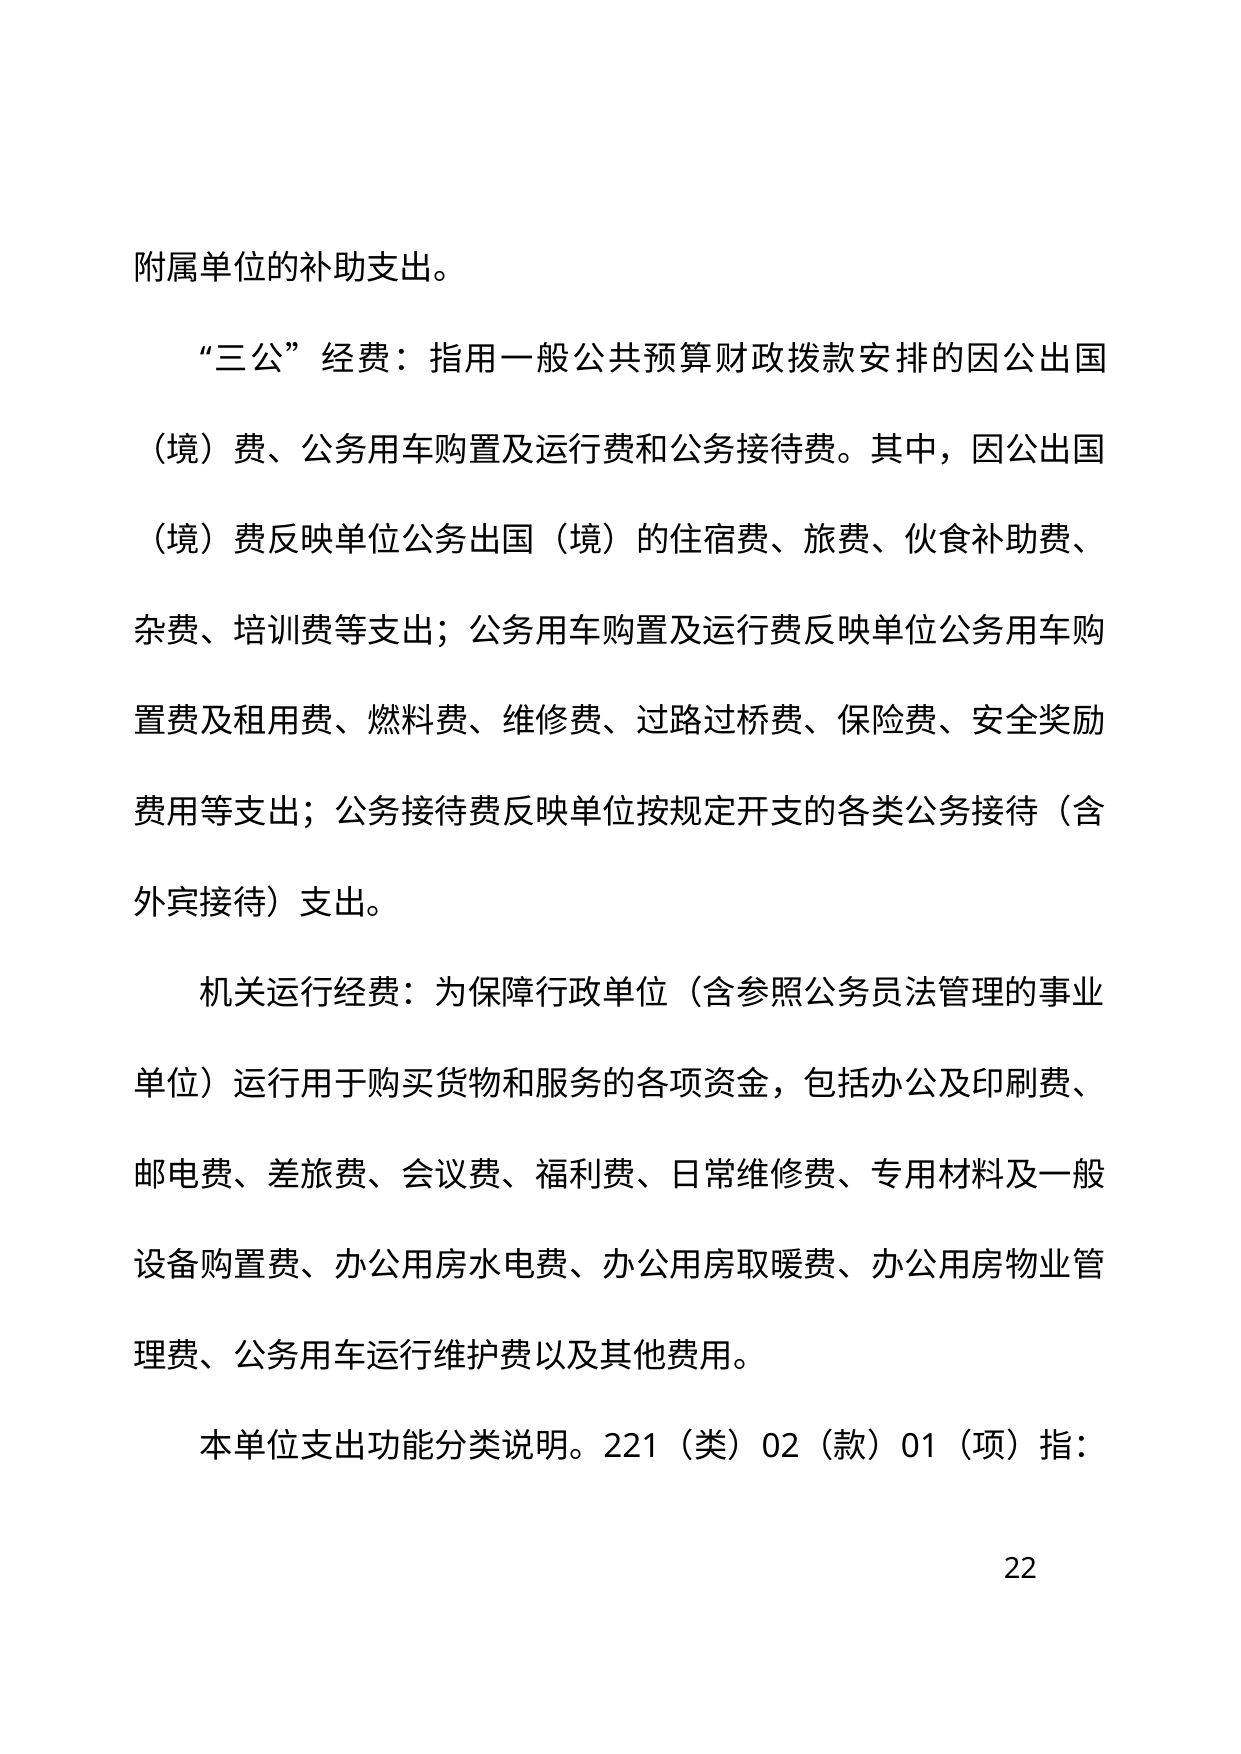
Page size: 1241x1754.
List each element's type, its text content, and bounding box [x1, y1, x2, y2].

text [133, 1398, 1107, 1489]
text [133, 220, 1107, 311]
text 机关运行经费：为保障行政单位（含参照公务员法管理的事业单位）运行用于购买货物和服务的各项资金，包括办公及印刷费、邮电费、差旅费、会议费、福利费、日常维修费、专用材料及一般设备购置费、办公用房水电费、办公用房取暖费、办公用房物业管理费、公务用车运行维护费以及其他费用。 [133, 945, 1107, 1398]
text “三公”经费：指用一般公共预算财政拨款安排的因公出国（境）费、公务用车购置及运行费和公务接待费。其中，因公出国（境）费反映单位公务出国（境）的住宿费、旅费、伙食补助费、杂费、培训费等支出；公务用车购置及运行费反映单位公务用车购置费及租用费、燃料费、维修费、过路过桥费、保险费、安全奖励费用等支出；公务接待费反映单位按规定开支的各类公务接待（含外宾接待）支出。 [133, 311, 1107, 945]
